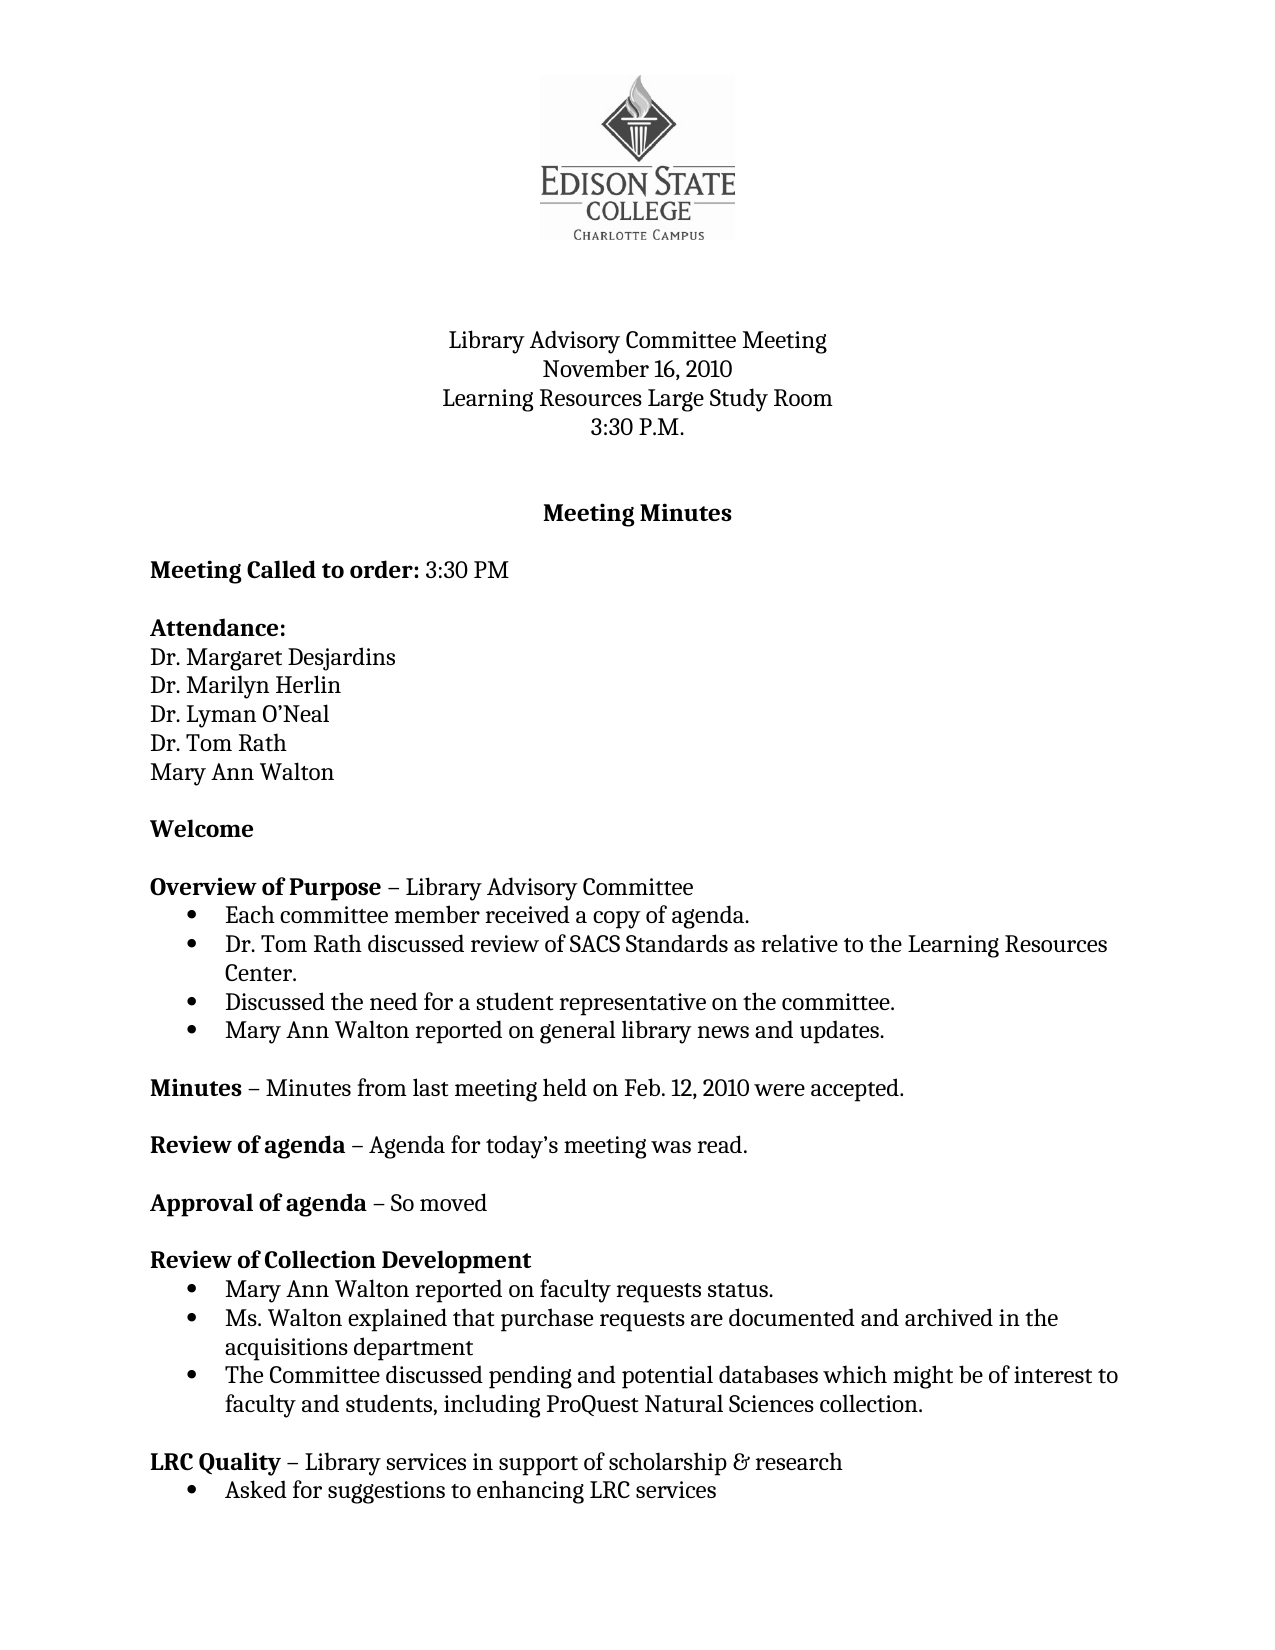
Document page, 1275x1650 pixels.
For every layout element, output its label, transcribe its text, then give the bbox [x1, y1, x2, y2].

list Discussed the need for a student representative on the committee. [187, 987, 1125, 1016]
text Mary Ann Walton [150, 757, 1125, 786]
text Library Advisory Committee Meeting [150, 326, 1125, 355]
text Learning Resources Large Study Room [150, 384, 1125, 412]
text November 16, 2010 [150, 355, 1125, 384]
text Review of agenda – Agenda for today’s meeting was read. [150, 1131, 1125, 1160]
text Meeting Minutes [150, 499, 1125, 527]
list Asked for suggestions to enhancing LRC services [187, 1476, 1125, 1505]
list Mary Ann Walton reported on general library news and updates. [187, 1016, 1125, 1045]
list Mary Ann Walton reported on faculty requests status. [187, 1275, 1125, 1304]
list Each committee member received a copy of agenda. [187, 901, 1125, 930]
text Dr. Marilyn Herlin [150, 671, 1125, 700]
text Review of Collection Development [150, 1246, 1125, 1275]
list Dr. Tom Rath discussed review of SACS Standards as relative to the Learning Resources Center. [187, 930, 1125, 987]
text Dr. Margaret Desjardins [150, 642, 1125, 671]
text Approval of agenda – So moved [150, 1189, 1125, 1217]
text Minutes – Minutes from last meeting held on Feb. 12, 2010 were accepted. [150, 1074, 1125, 1102]
text Meeting Called to order: 3:30 PM [150, 556, 1125, 585]
text Attendance: [150, 614, 1125, 642]
text Overview of Purpose – Library Advisory Committee [150, 872, 1125, 901]
list Ms. Walton explained that purchase requests are documented and archived in the acquisitions department [187, 1304, 1125, 1361]
text Dr. Lyman O’Neal [150, 700, 1125, 729]
text Dr. Tom Rath [150, 729, 1125, 757]
text Welcome [150, 815, 1125, 844]
list The Committee discussed pending and potential databases which might be of interest to faculty and students, including ProQuest Natural Sciences collection. [187, 1361, 1125, 1419]
text 3:30 P.M. [150, 412, 1125, 441]
text LRC Quality – Library services in support of scholarship & research [150, 1447, 1125, 1476]
